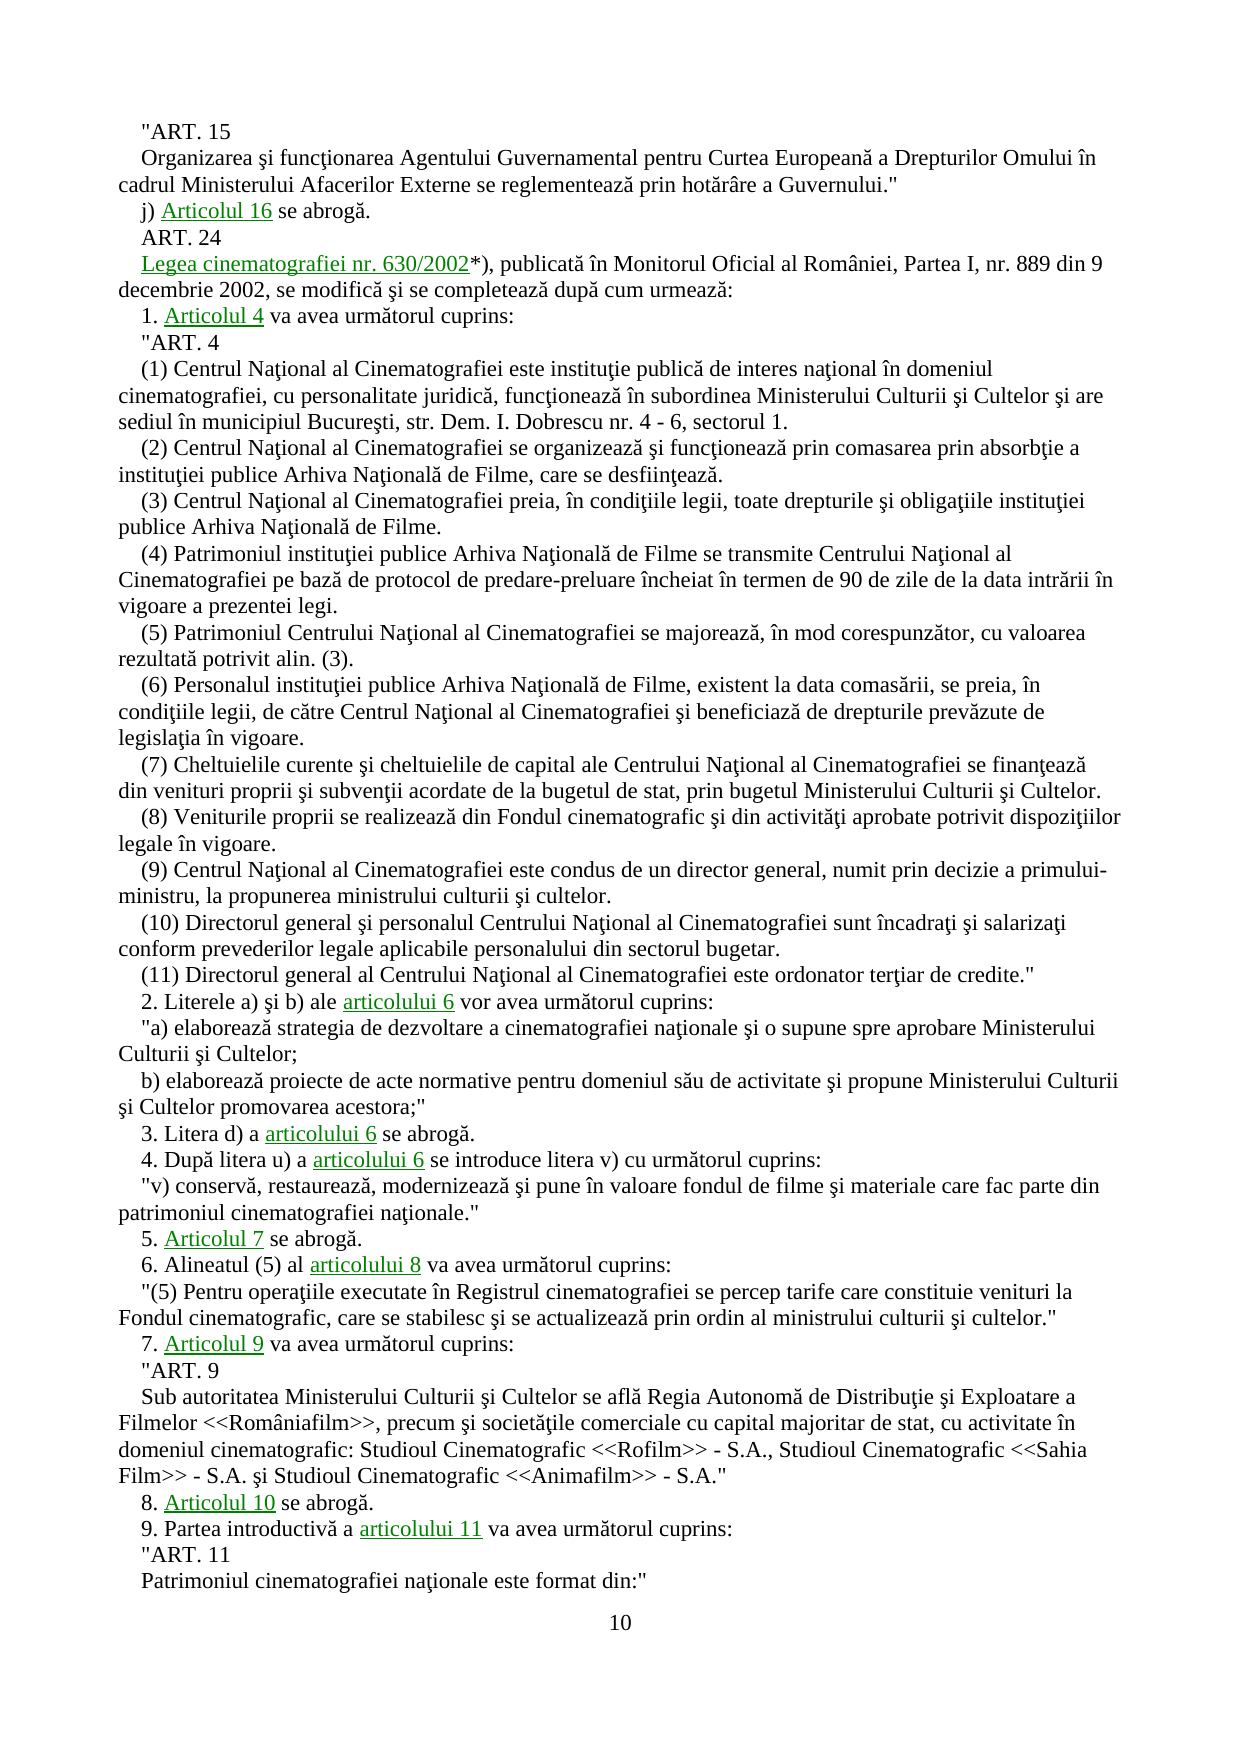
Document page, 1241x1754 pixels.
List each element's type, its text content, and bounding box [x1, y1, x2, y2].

text (8) Veniturile proprii se realizează din Fondul cinematografic şi din activităţi aprobate potrivit dispoziţiilor legale în vigoare. [118, 803, 1122, 856]
text Sub autoritatea Ministerului Culturii şi Cultelor se află Regia Autonomă de Distribuţie şi Exploatare a Filmelor <<Româniafilm>>, precum şi societăţile comerciale cu capital majoritar de stat, cu activitate în domeniul cinematografic: Studioul Cinematografic <<Rofilm>> - S.A., Studioul Cinematografic <<Sahia Film>> - S.A. şi Studioul Cinematografic <<Animafilm>> - S.A." [118, 1383, 1122, 1488]
text 6. Alineatul (5) al articolului 8 va avea următorul cuprins: [118, 1251, 1122, 1278]
text (4) Patrimoniul instituţiei publice Arhiva Naţională de Filme se transmite Centrului Naţional al Cinematografiei pe bază de protocol de predare-preluare încheiat în termen de 90 de zile de la data intrării în vigoare a prezentei legi. [118, 540, 1122, 619]
text b) elaborează proiecte de acte normative pentru domeniul său de activitate şi propune Ministerului Culturii şi Cultelor promovarea acestora;" [118, 1067, 1122, 1119]
text "ART. 15 [118, 118, 1122, 144]
text (9) Centrul Naţional al Cinematografiei este condus de un director general, numit prin decizie a primului-ministru, la propunerea ministrului culturii şi cultelor. [118, 856, 1122, 909]
text "ART. 9 [118, 1357, 1122, 1383]
text "v) conservă, restaurează, modernizează şi pune în valoare fondul de filme şi materiale care fac parte din patrimoniul cinematografiei naţionale." [118, 1172, 1122, 1225]
text j) Articolul 16 se abrogă. [118, 197, 1122, 223]
text 4. După litera u) a articolului 6 se introduce litera v) cu următorul cuprins: [118, 1146, 1122, 1172]
text ART. 24 [118, 223, 1122, 250]
text (3) Centrul Naţional al Cinematografiei preia, în condiţiile legii, toate drepturile şi obligaţiile instituţiei publice Arhiva Naţională de Filme. [118, 487, 1122, 540]
text "a) elaborează strategia de dezvoltare a cinematografiei naţionale şi o supune spre aprobare Ministerului Culturii şi Cultelor; [118, 1014, 1122, 1067]
text 9. Partea introductivă a articolului 11 va avea următorul cuprins: [118, 1515, 1122, 1541]
text 5. Articolul 7 se abrogă. [118, 1225, 1122, 1251]
text "ART. 11 [118, 1541, 1122, 1568]
text "(5) Pentru operaţiile executate în Registrul cinematografiei se percep tarife care constituie venituri la Fondul cinematografic, care se stabilesc şi se actualizează prin ordin al ministrului culturii şi cultelor." [118, 1278, 1122, 1330]
text 8. Articolul 10 se abrogă. [118, 1488, 1122, 1515]
text "ART. 4 [118, 329, 1122, 355]
text (10) Directorul general şi personalul Centrului Naţional al Cinematografiei sunt încadraţi şi salarizaţi conform prevederilor legale aplicabile personalului din sectorul bugetar. [118, 909, 1122, 961]
text 1. Articolul 4 va avea următorul cuprins: [118, 303, 1122, 329]
text (2) Centrul Naţional al Cinematografiei se organizează şi funcţionează prin comasarea prin absorbţie a instituţiei publice Arhiva Naţională de Filme, care se desfiinţează. [118, 434, 1122, 487]
text (7) Cheltuielile curente şi cheltuielile de capital ale Centrului Naţional al Cinematografiei se finanţează din venituri proprii şi subvenţii acordate de la bugetul de stat, prin bugetul Ministerului Culturii şi Cultelor. [118, 751, 1122, 803]
text Organizarea şi funcţionarea Agentului Guvernamental pentru Curtea Europeană a Drepturilor Omului în cadrul Ministerului Afacerilor Externe se reglementează prin hotărâre a Guvernului." [118, 144, 1122, 197]
text (6) Personalul instituţiei publice Arhiva Naţională de Filme, existent la data comasării, se preia, în condiţiile legii, de către Centrul Naţional al Cinematografiei şi beneficiază de drepturile prevăzute de legislaţia în vigoare. [118, 672, 1122, 751]
text (5) Patrimoniul Centrului Naţional al Cinematografiei se majorează, în mod corespunzător, cu valoarea rezultată potrivit alin. (3). [118, 619, 1122, 672]
text 7. Articolul 9 va avea următorul cuprins: [118, 1330, 1122, 1357]
text 3. Litera d) a articolului 6 se abrogă. [118, 1119, 1122, 1146]
text Legea cinematografiei nr. 630/2002*), publicată în Monitorul Oficial al României, Partea I, nr. 889 din 9 decembrie 2002, se modifică şi se completează după cum urmează: [118, 250, 1122, 303]
text Patrimoniul cinematografiei naţionale este format din:" [118, 1568, 1122, 1594]
text (11) Directorul general al Centrului Naţional al Cinematografiei este ordonator terţiar de credite." [118, 961, 1122, 988]
text (1) Centrul Naţional al Cinematografiei este instituţie publică de interes naţional în domeniul cinematografiei, cu personalitate juridică, funcţionează în subordinea Ministerului Culturii şi Cultelor şi are sediul în municipiul Bucureşti, str. Dem. I. Dobrescu nr. 4 - 6, sectorul 1. [118, 355, 1122, 434]
text 2. Literele a) şi b) ale articolului 6 vor avea următorul cuprins: [118, 988, 1122, 1014]
